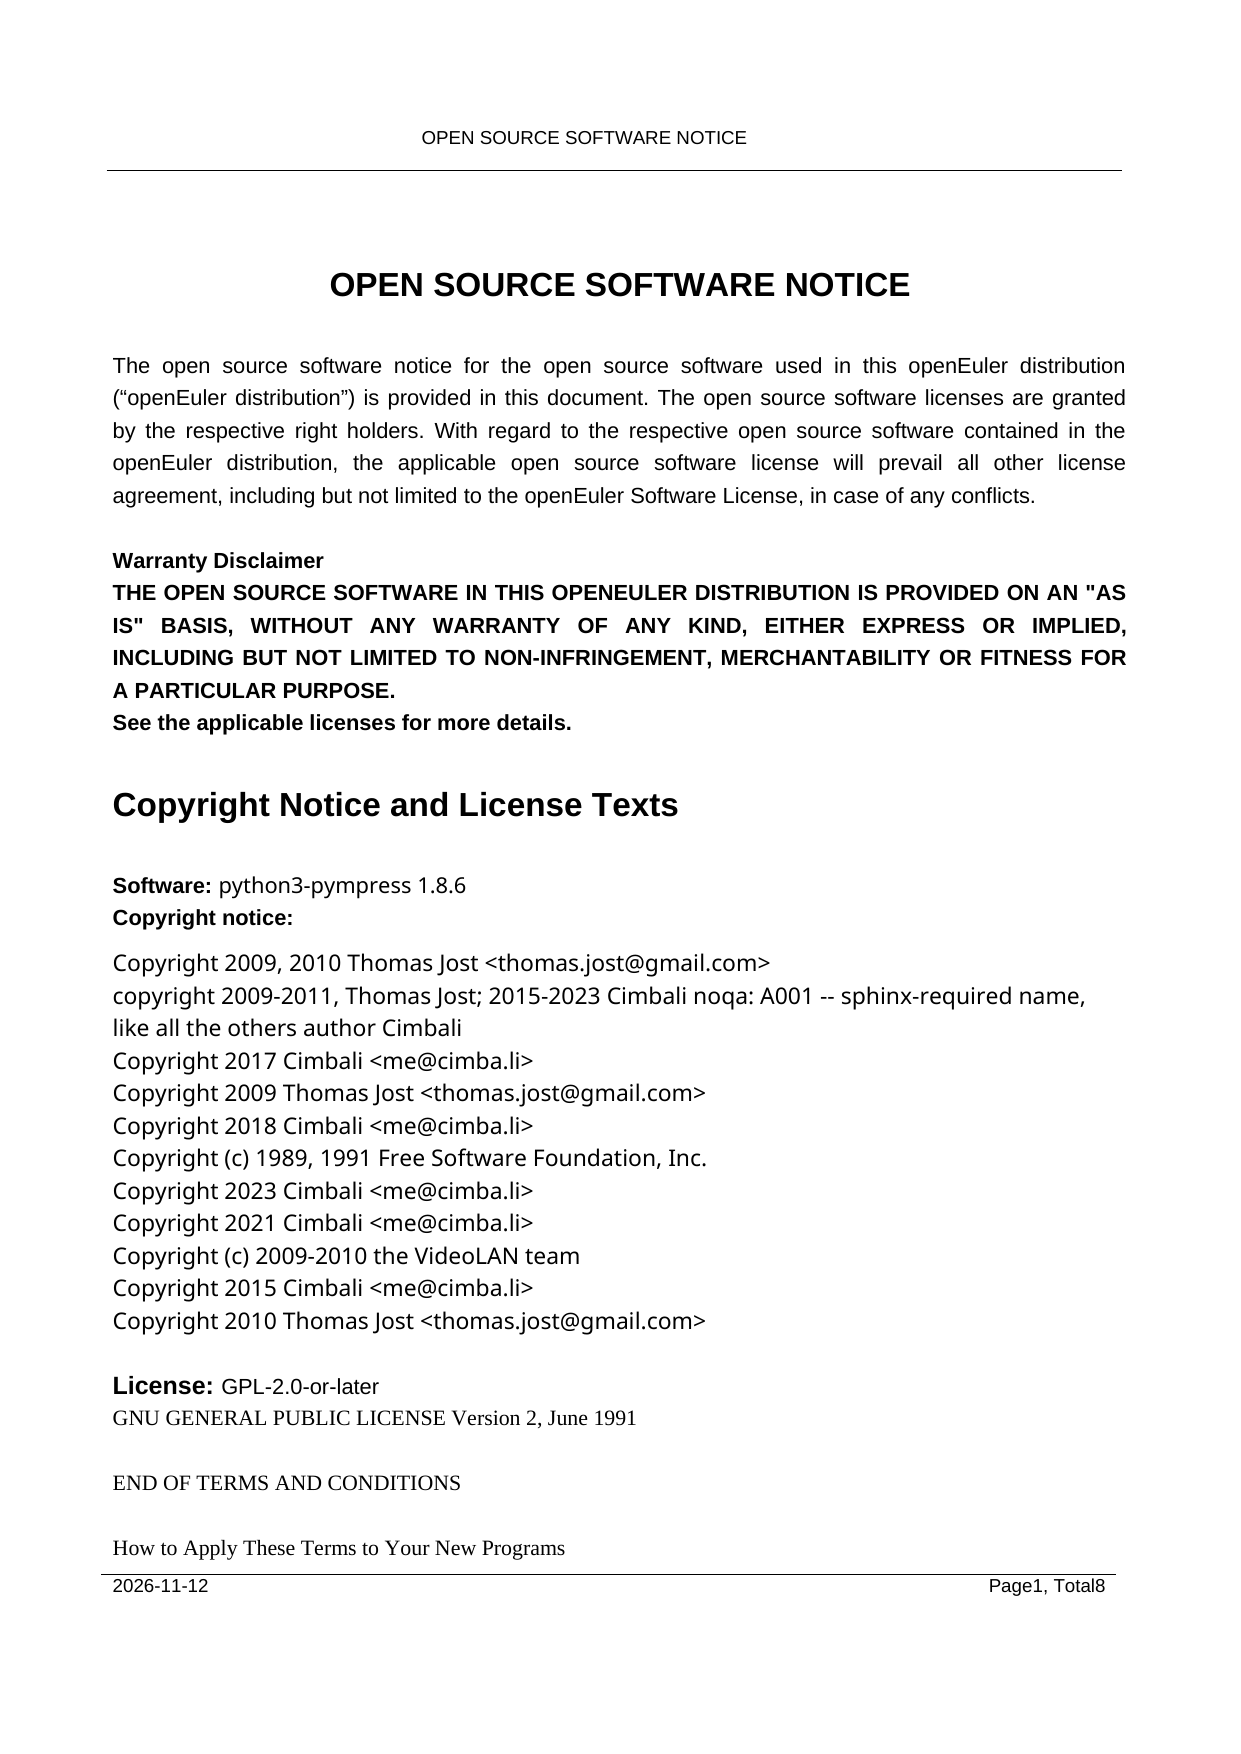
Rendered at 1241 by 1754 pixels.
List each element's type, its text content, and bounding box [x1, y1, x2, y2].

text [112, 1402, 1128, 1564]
text Copyright notice: [112, 901, 1128, 934]
text Warranty Disclaimer [112, 544, 1128, 576]
text OPEN SOURCE SOFTWARE NOTICE [112, 251, 1128, 316]
text Copyright Notice and License Texts [112, 771, 1128, 836]
text The open source software notice for the open source software used in this openEuler distribution (“openEuler distribution”) is provided in this document. The open source software licenses are granted by the respective right holders. With regard to the respective open source software contained in the openEuler distribution, the applicable open source software license will prevail all other license agreement, including but not limited to the openEuler Software License, in case of any conflicts. [112, 349, 1128, 511]
text Copyright 2009, 2010 Thomas Jost <thomas.jost@gmail.com> copyright 2009-2011, Thomas Jost; 2015-2023 Cimbali noqa: A001 -- sphinx-required name, like all the others author Cimbali Copyright 2017 Cimbali <me@cimba.li> Copyright 2009 Thomas Jost <thomas.jost@gmail.com> Copyright 2018 Cimbali <me@cimba.li> Copyright (c) 1989, 1991 Free Software Foundation, Inc. Copyright 2023 Cimbali <me@cimba.li> Copyright 2021 Cimbali <me@cimba.li> Copyright (c) 2009-2010 the VideoLAN team Copyright 2015 Cimbali <me@cimba.li> Copyright 2010 Thomas Jost <thomas.jost@gmail.com> [112, 947, 1128, 1369]
text THE OPEN SOURCE SOFTWARE IN THIS OPENEULER DISTRIBUTION IS PROVIDED ON AN "AS IS" BASIS, WITHOUT ANY WARRANTY OF ANY KIND, EITHER EXPRESS OR IMPLIED, INCLUDING BUT NOT LIMITED TO NON-INFRINGEMENT, MERCHANTABILITY OR FITNESS FOR A PARTICULAR PURPOSE. See the applicable licenses for more details. [112, 576, 1128, 739]
title Software: python3-pympress 1.8.6 [112, 869, 1128, 901]
text License: GPL-2.0-or-later [112, 1369, 1128, 1402]
